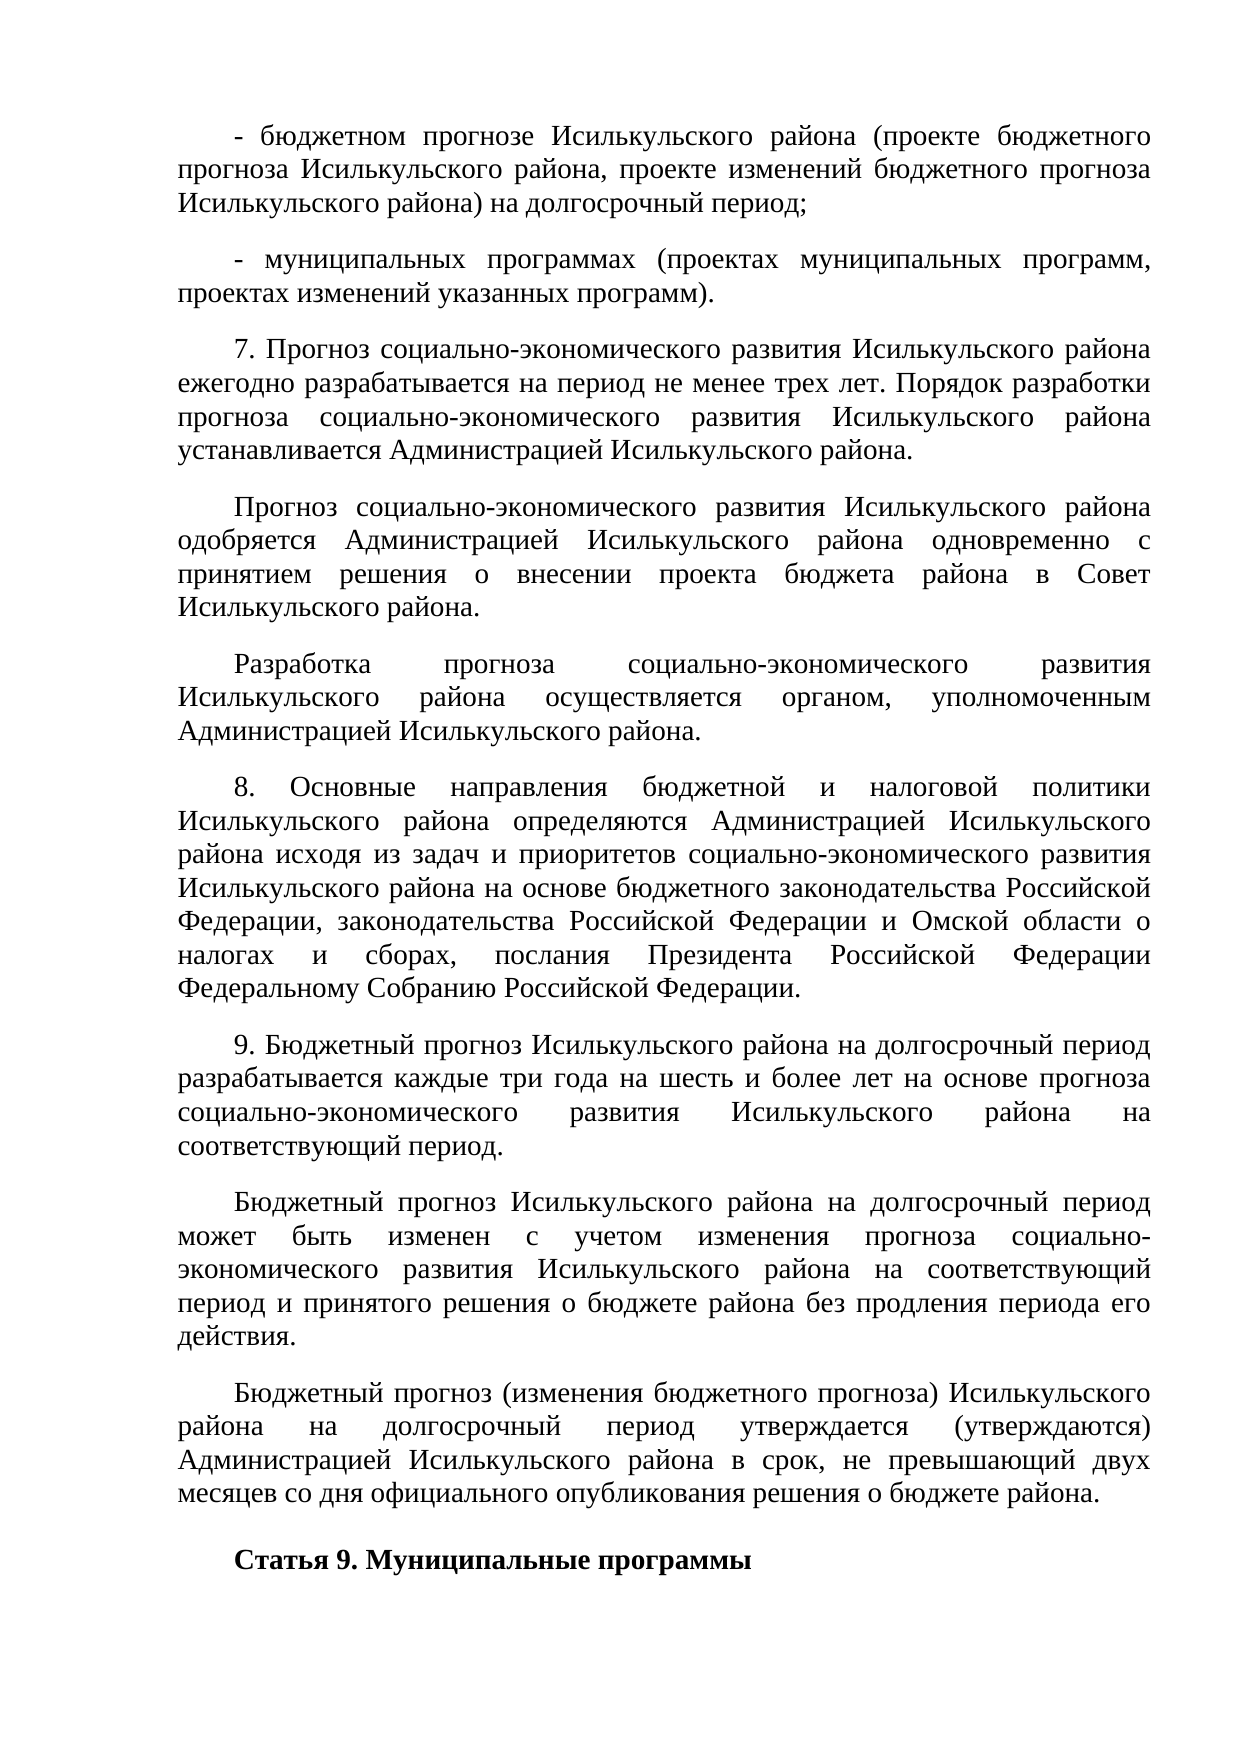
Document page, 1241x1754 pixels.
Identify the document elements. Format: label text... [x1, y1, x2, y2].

title Статья 9. Муниципальные программы [177, 1542, 1152, 1576]
text - бюджетном прогнозе Исилькульского района (проекте бюджетного прогноза Исилькульского района, проекте изменений бюджетного прогноза Исилькульского района) на долгосрочный период; [177, 118, 1152, 219]
text 8. Основные направления бюджетной и налоговой политики Исилькульского района определяются Администрацией Исилькульского района исходя из задач и приоритетов социально-экономического развития Исилькульского района на основе бюджетного законодательства Российской Федерации, законодательства Российской Федерации и Омской области о налогах и сборах, послания Президента Российской Федерации Федеральному Собранию Российской Федерации. [177, 769, 1152, 1004]
text 7. Прогноз социально-экономического развития Исилькульского района ежегодно разрабатывается на период не менее трех лет. Порядок разработки прогноза социально-экономического развития Исилькульского района устанавливается Администрацией Исилькульского района. [177, 332, 1152, 466]
text - муниципальных программах (проектах муниципальных программ, проектах изменений указанных программ). [177, 242, 1152, 309]
text 9. Бюджетный прогноз Исилькульского района на долгосрочный период разрабатывается каждые три года на шесть и более лет на основе прогноза социально-экономического развития Исилькульского района на соответствующий период. [177, 1027, 1152, 1161]
text Разработка прогноза социально-экономического развития Исилькульского района осуществляется органом, уполномоченным Администрацией Исилькульского района. [177, 646, 1152, 746]
text Бюджетный прогноз (изменения бюджетного прогноза) Исилькульского района на долгосрочный период утверждается (утверждаются) Администрацией Исилькульского района в срок, не превышающий двух месяцев со дня официального опубликования решения о бюджете района. [177, 1375, 1152, 1509]
text Бюджетный прогноз Исилькульского района на долгосрочный период может быть изменен с учетом изменения прогноза социально-экономического развития Исилькульского района на соответствующий период и принятого решения о бюджете района без продления периода его действия. [177, 1184, 1152, 1352]
text Прогноз социально-экономического развития Исилькульского района одобряется Администрацией Исилькульского района одновременно с принятием решения о внесении проекта бюджета района в Совет Исилькульского района. [177, 489, 1152, 623]
